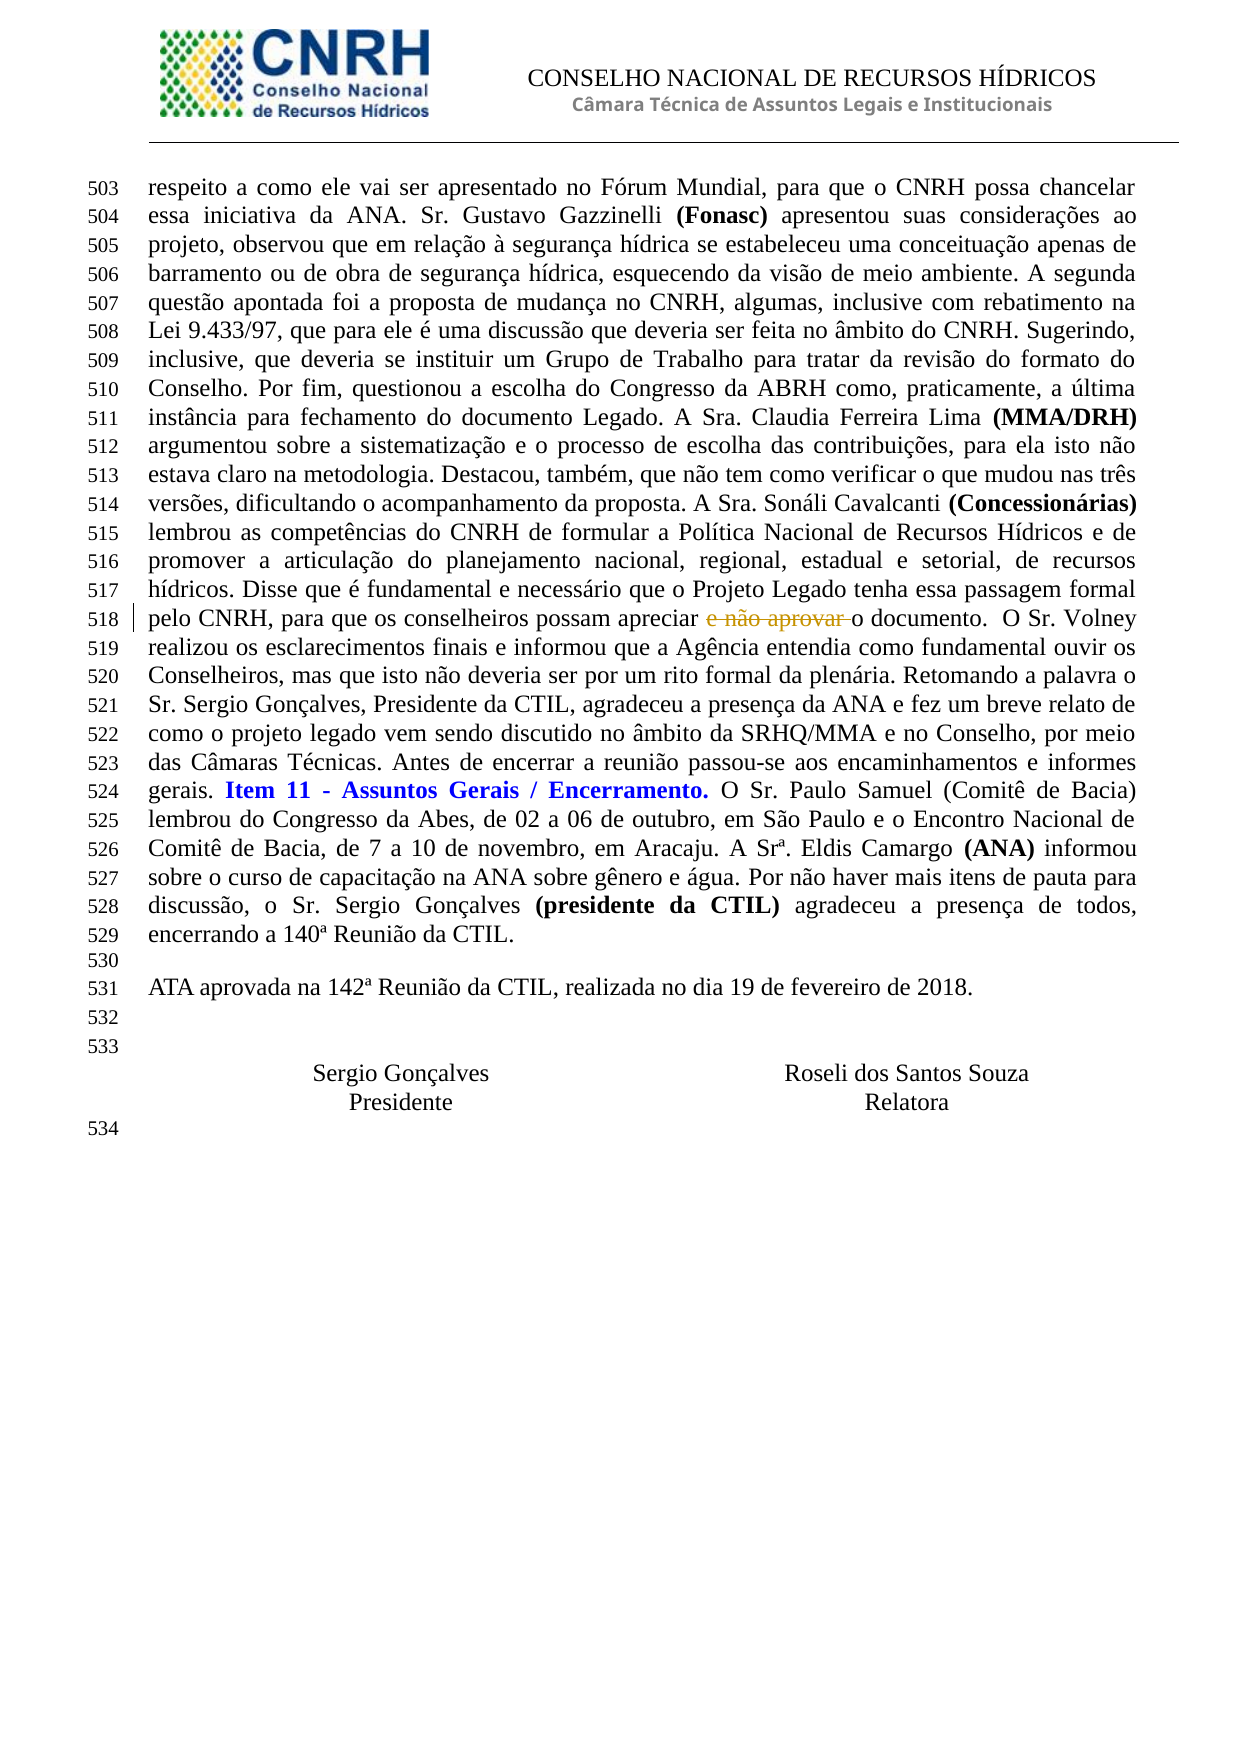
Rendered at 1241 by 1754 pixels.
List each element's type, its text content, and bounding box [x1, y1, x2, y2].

table_cell Relatora [654, 1087, 1159, 1116]
table_header Roseli dos Santos Souza [654, 1059, 1159, 1087]
table_cell Presidente [148, 1087, 654, 1116]
picture [160, 29, 429, 117]
text ATA aprovada na 142ª Reunião da CTIL, realizada no dia 19 de fevereiro de 2018. [148, 972, 1137, 1001]
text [148, 172, 1137, 948]
table_header Sergio Gonçalves [148, 1059, 654, 1087]
